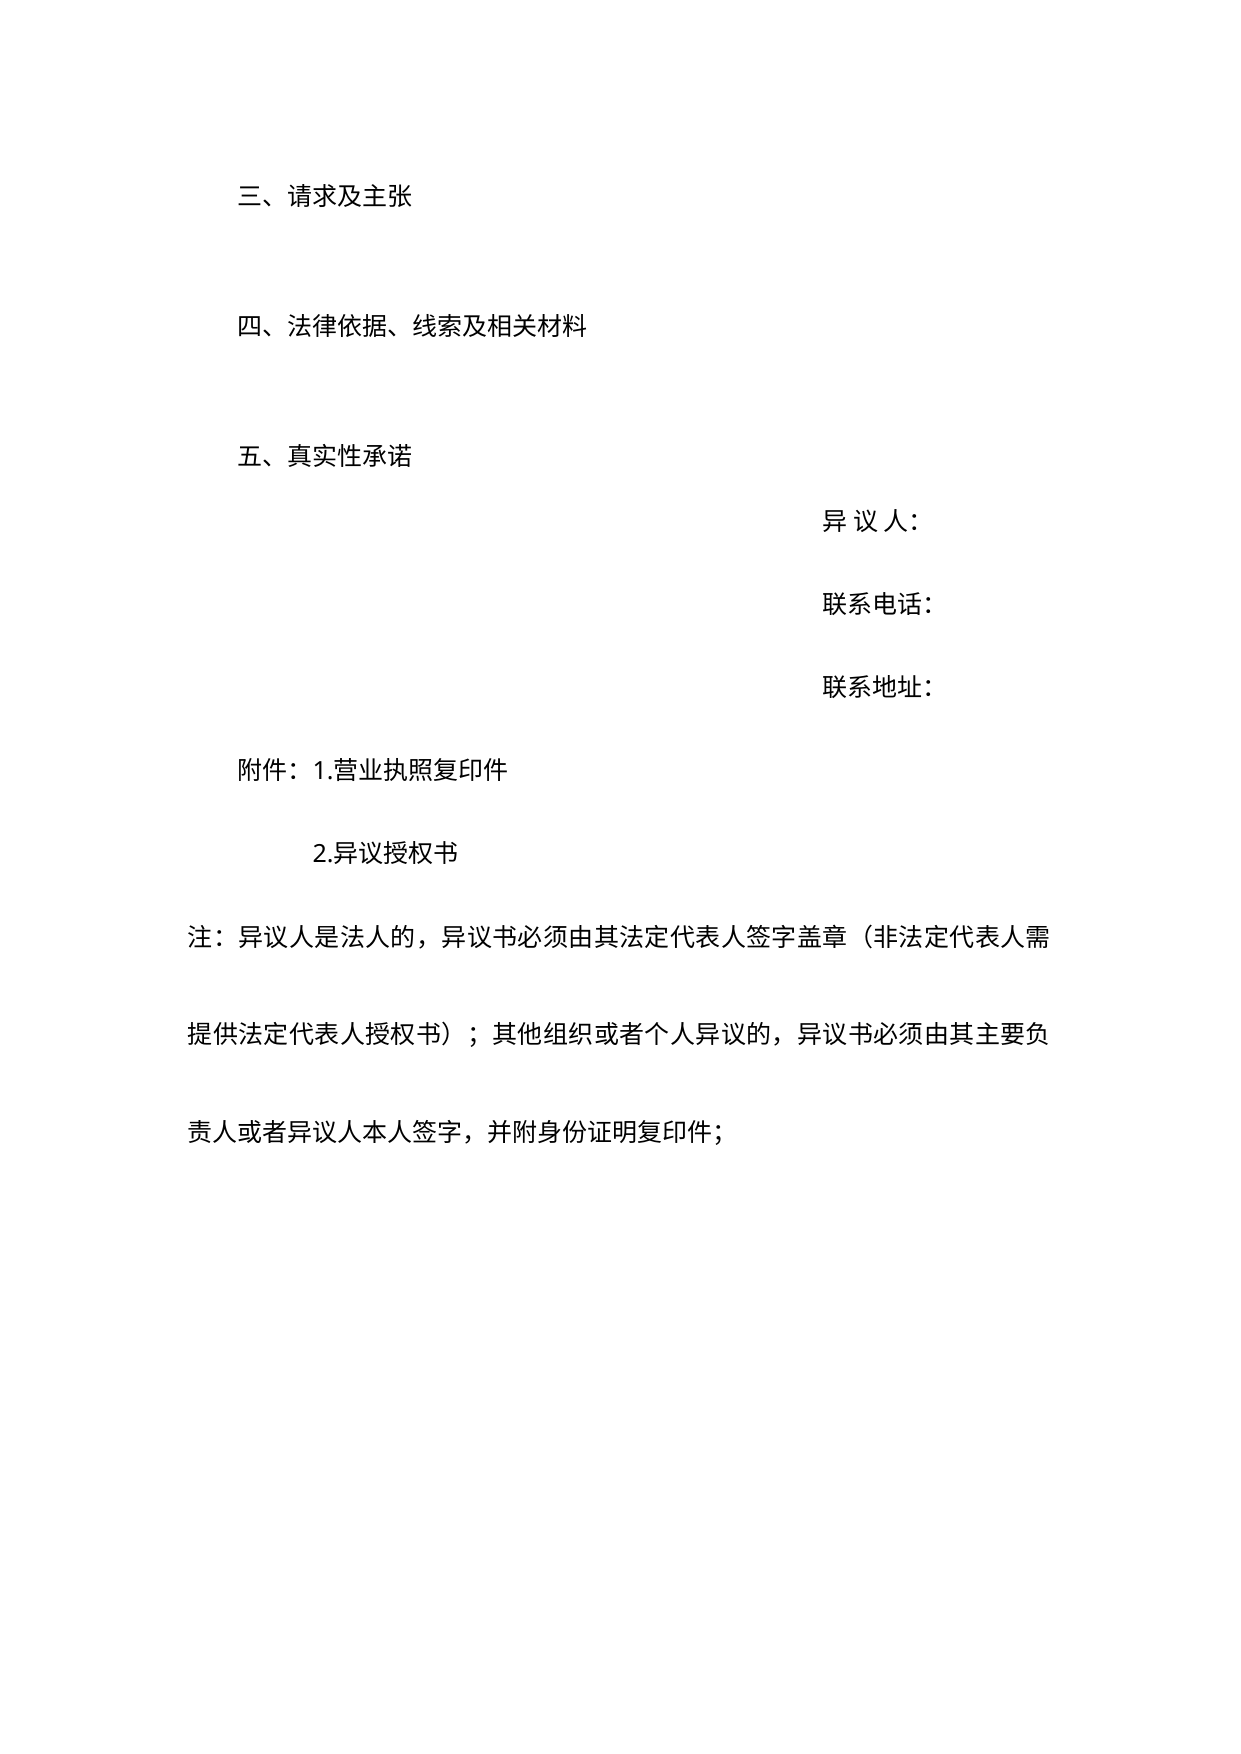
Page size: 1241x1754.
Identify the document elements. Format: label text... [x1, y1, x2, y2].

text 五、真实性承诺 [187, 422, 1053, 487]
text 2.异议授权书 [187, 819, 1053, 884]
text 四、法律依据、线索及相关材料 [187, 292, 1053, 357]
text 三、请求及主张 [187, 162, 1053, 227]
text 注：异议人是法人的，异议书必须由其法定代表人签字盖章（非法定代表人需提供法定代表人授权书）；其他组织或者个人异议的，异议书必须由其主要负责人或者异议人本人签字，并附身份证明复印件； [187, 903, 1053, 1163]
text 异 议 人： [187, 487, 1053, 552]
text 联系地址： [187, 653, 1053, 718]
text 附件：1.营业执照复印件 [187, 736, 1053, 801]
text 联系电话： [187, 570, 1053, 635]
